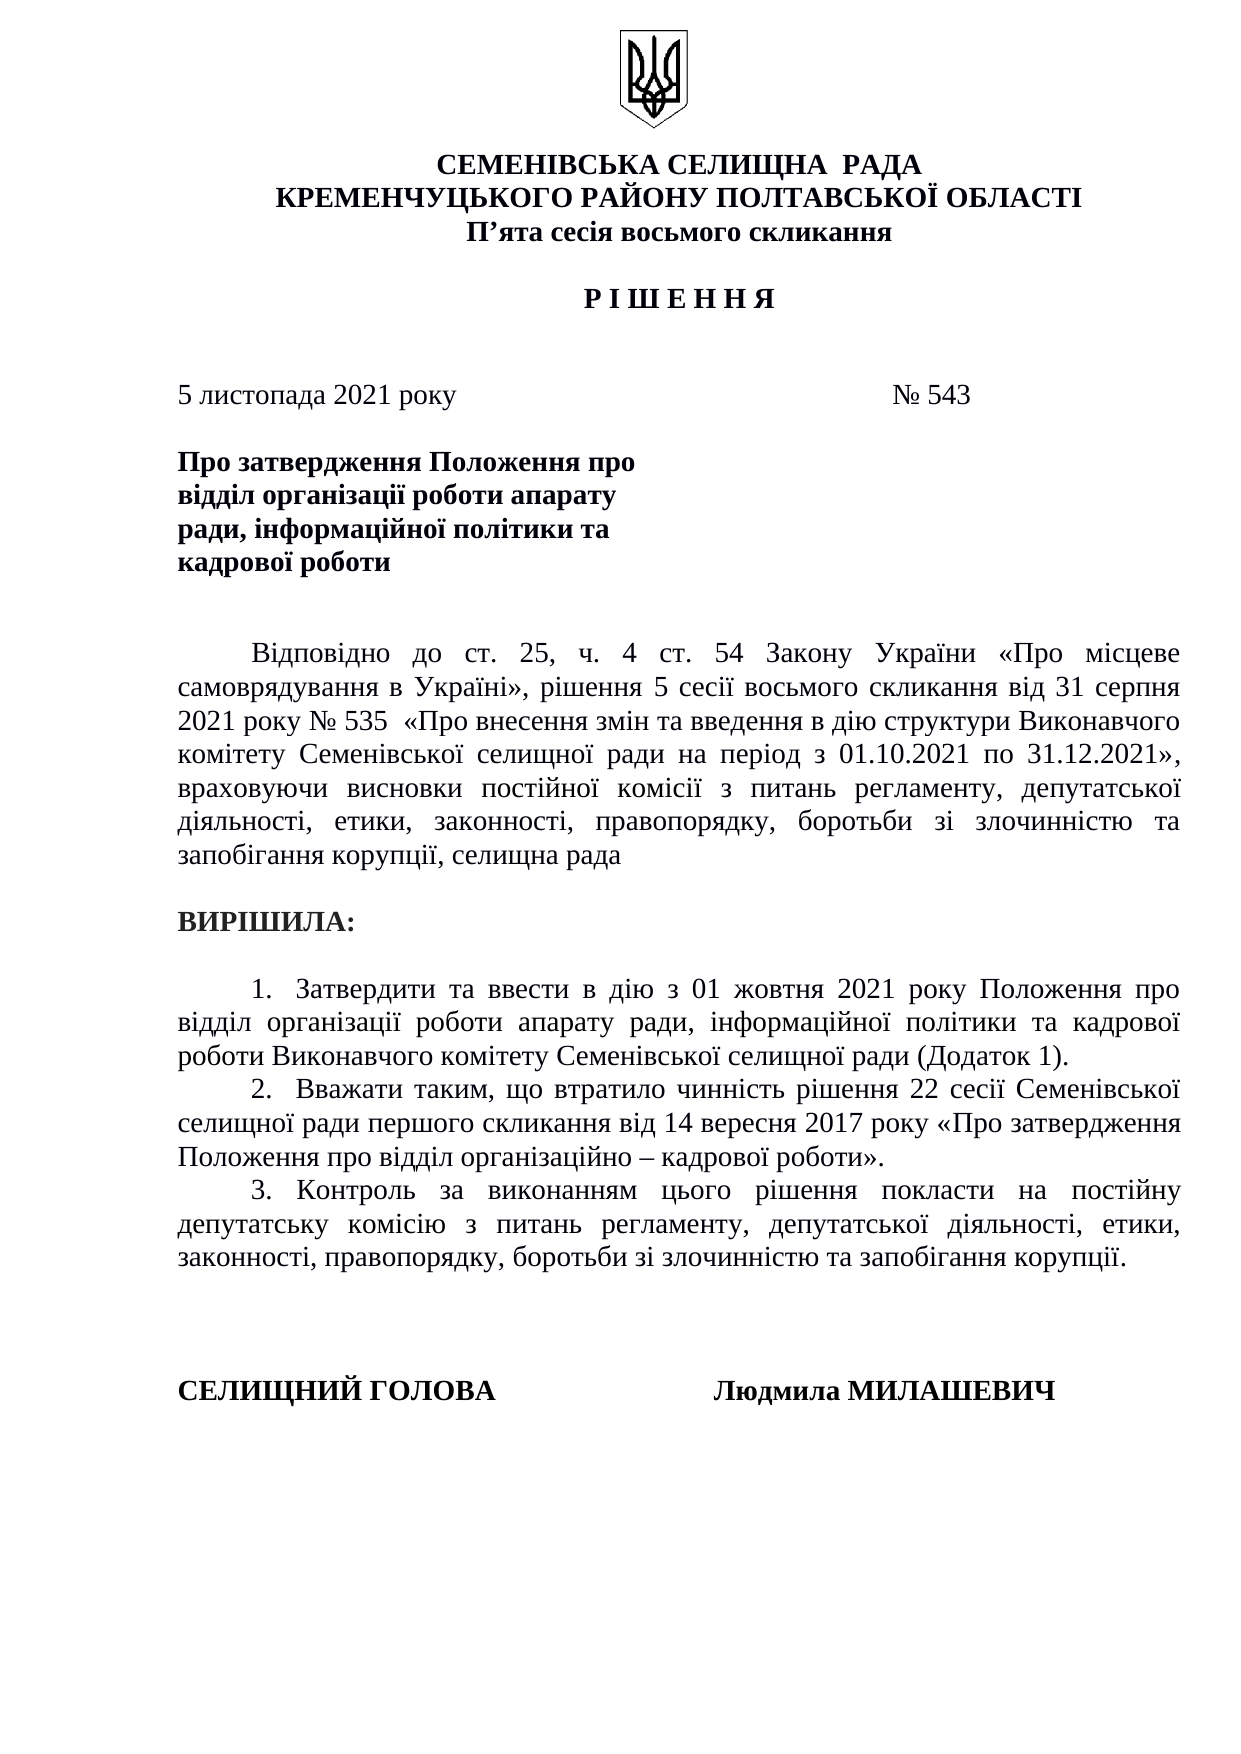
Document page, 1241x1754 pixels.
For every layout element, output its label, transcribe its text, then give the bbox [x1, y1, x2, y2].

text Р І Ш Е Н Н Я [177, 281, 1181, 314]
text 3. Контроль за виконанням цього рішення покласти на постійну депутатську комісію з питань регламенту, депутатської діяльності, етики, законності, правопорядку, боротьби зі злочинністю та запобігання корупції. [177, 1172, 1181, 1273]
text СЕЛИЩНИЙ ГОЛОВА Людмила МИЛАШЕВИЧ [177, 1373, 1181, 1407]
list Затвердити та ввести в дію з 01 жовтня 2021 року Положення про відділ організації роботи апарату ради, інформаційної політики та кадрової роботи Виконавчого комітету Семенівської селищної ради (Додаток 1). [177, 971, 1181, 1072]
text Відповідно до ст. 25, ч. 4 ст. 54 Закону України «Про місцеве самоврядування в Україні», рішення 5 сесії восьмого скликання від 31 серпня 2021 року № 535 «Про внесення змін та введення в дію структури Виконавчого комітету Семенівської селищної ради на період з 01.10.2021 по 31.12.2021», враховуючи висновки постійної комісії з питань регламенту, депутатської діяльності, етики, законності, правопорядку, боротьби зі злочинністю та запобігання корупції, селищна рада [177, 636, 1181, 736]
table_header Про затвердження Положення про відділ організації роботи апарату ради, інформаційної політики та кадрової роботи [165, 444, 664, 636]
text СЕМЕНІВСЬКА СЕЛИЩНА РАДА [177, 147, 1181, 180]
text 5 листопада 2021 року № 543 [177, 377, 1181, 410]
text П’ята сесія восьмого скликання [177, 214, 1181, 247]
picture [618, 28, 690, 129]
text КРЕМЕНЧУЦЬКОГО РАЙОНУ ПОЛТАВСЬКОЇ ОБЛАСТІ [177, 180, 1181, 214]
list Вважати таким, що втратило чинність рішення 22 сесії Семенівської селищної ради першого скликання від 14 вересня 2017 року «Про затвердження Положення про відділ організаційно – кадрової роботи». [177, 1072, 1181, 1172]
text ВИРІШИЛА: [177, 904, 1181, 937]
text Відповідно до ст. 25, ч. 4 ст. 54 Закону України «Про місцеве самоврядування в Україні», рішення 5 сесії восьмого скликання від 31 серпня 2021 року № 535 «Про внесення змін та введення в дію структури Виконавчого комітету Семенівської селищної ради на період з 01.10.2021 по 31.12.2021», враховуючи висновки постійної комісії з питань регламенту, депутатської діяльності, етики, законності, правопорядку, боротьби зі злочинністю та запобігання корупції, селищна рада [177, 736, 1181, 870]
